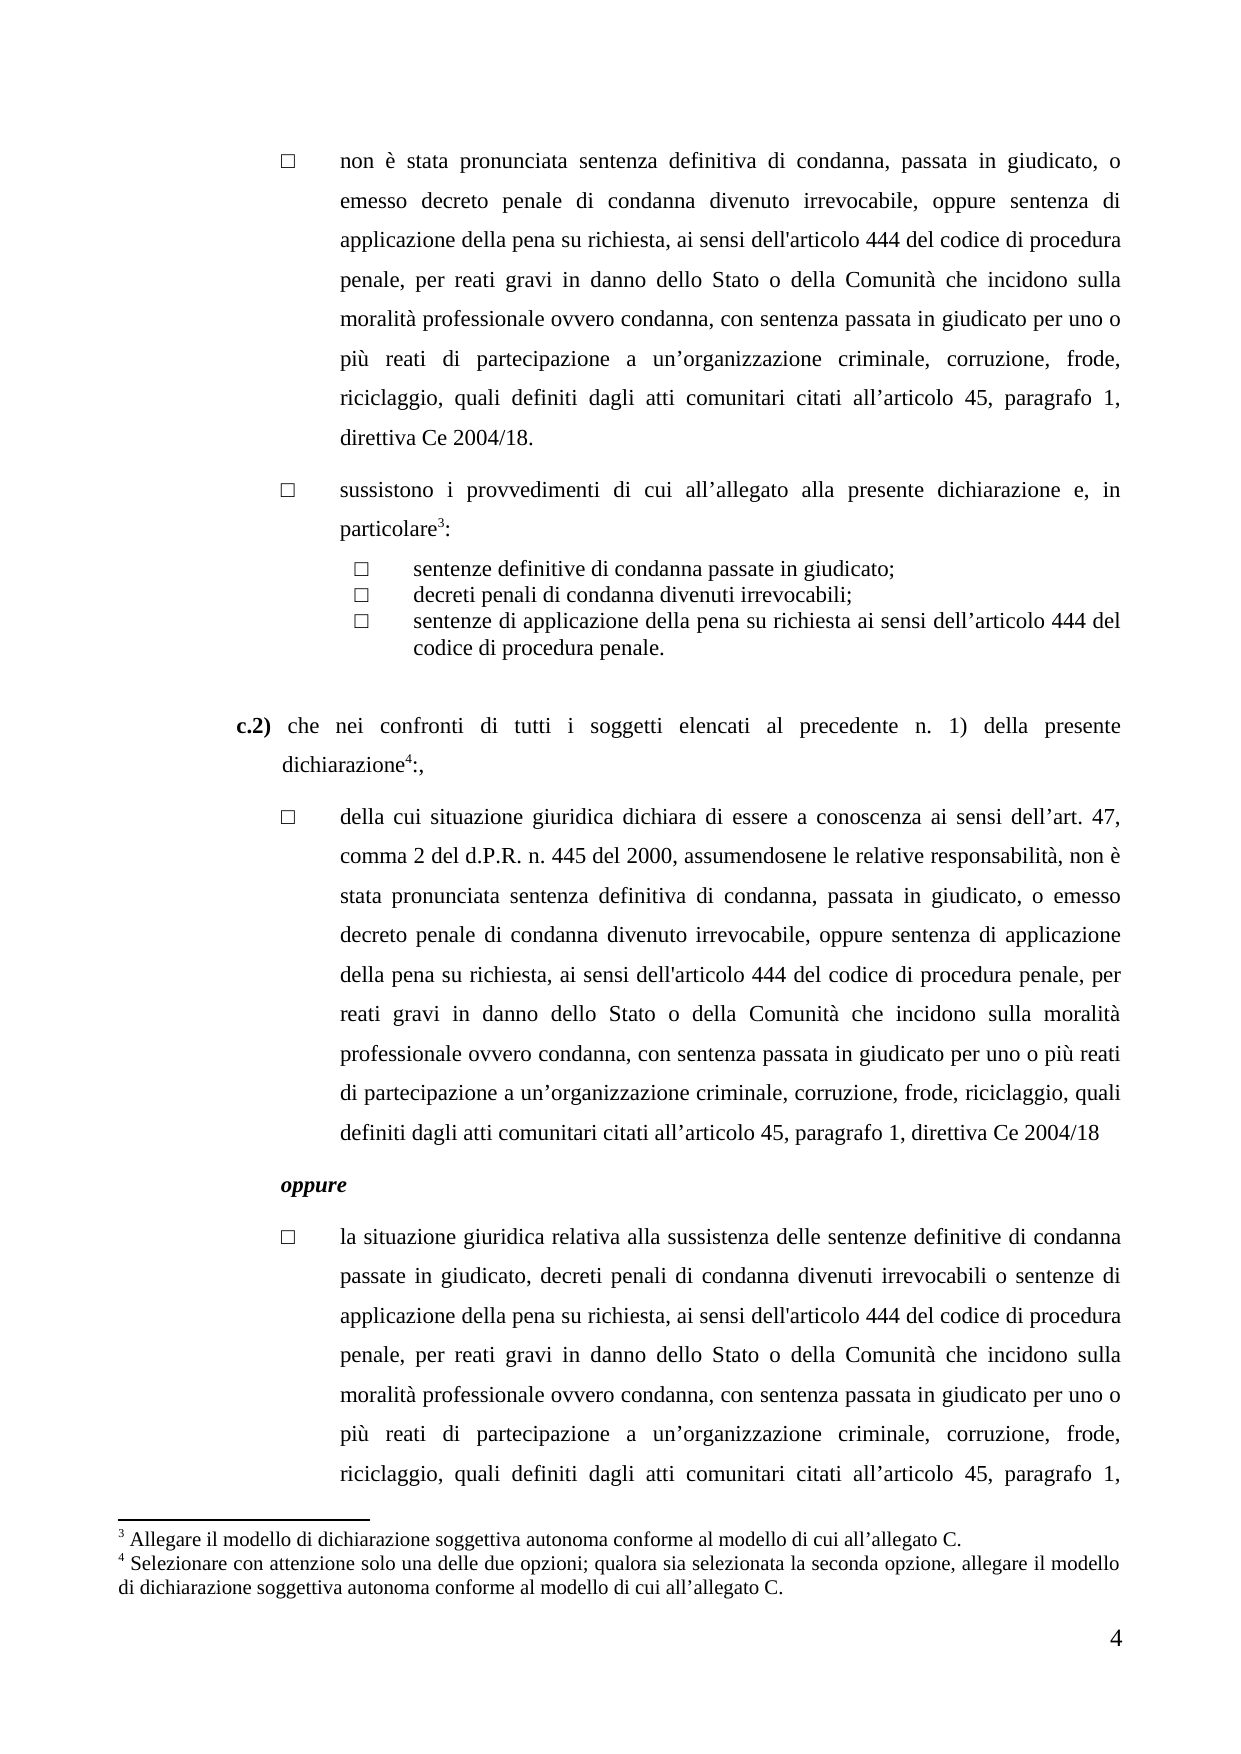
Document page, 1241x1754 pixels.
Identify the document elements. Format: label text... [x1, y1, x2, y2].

text □ decreti penali di condanna divenuti irrevocabili; [354, 581, 1122, 608]
text oppure [281, 1171, 1122, 1197]
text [281, 1223, 1122, 1486]
text c.2) che nei confronti di tutti i soggetti elencati al precedente n. 1) della presente dichiarazione:, [236, 712, 1122, 777]
text □ non è stata pronunciata sentenza definitiva di condanna, passata in giudicato, o emesso decreto penale di condanna divenuto irrevocabile, oppure sentenza di applicazione della pena su richiesta, ai sensi dell'articolo 444 del codice di procedura penale, per reati gravi in danno dello Stato o della Comunità che incidono sulla moralità professionale ovvero condanna, con sentenza passata in giudicato per uno o più reati di partecipazione a un’organizzazione criminale, corruzione, frode, riciclaggio, quali definiti dagli atti comunitari citati all’articolo 45, paragrafo 1, direttiva Ce 2004/18. [281, 148, 1122, 450]
text □ sentenze di applicazione della pena su richiesta ai sensi dell’articolo 444 del codice di procedura penale. [354, 608, 1122, 660]
text □ sussistono i provvedimenti di cui all’allegato alla presente dichiarazione e, in particolare: [281, 476, 1122, 542]
text □ sentenze definitive di condanna passate in giudicato; [354, 555, 1122, 581]
text □ della cui situazione giuridica dichiara di essere a conoscenza ai sensi dell’art. 47, comma 2 del d.P.R. n. 445 del 2000, assumendosene le relative responsabilità, non è stata pronunciata sentenza definitiva di condanna, passata in giudicato, o emesso decreto penale di condanna divenuto irrevocabile, oppure sentenza di applicazione della pena su richiesta, ai sensi dell'articolo 444 del codice di procedura penale, per reati gravi in danno dello Stato o della Comunità che incidono sulla moralità professionale ovvero condanna, con sentenza passata in giudicato per uno o più reati di partecipazione a un’organizzazione criminale, corruzione, frode, riciclaggio, quali definiti dagli atti comunitari citati all’articolo 45, paragrafo 1, direttiva Ce 2004/18 [281, 803, 1122, 1145]
